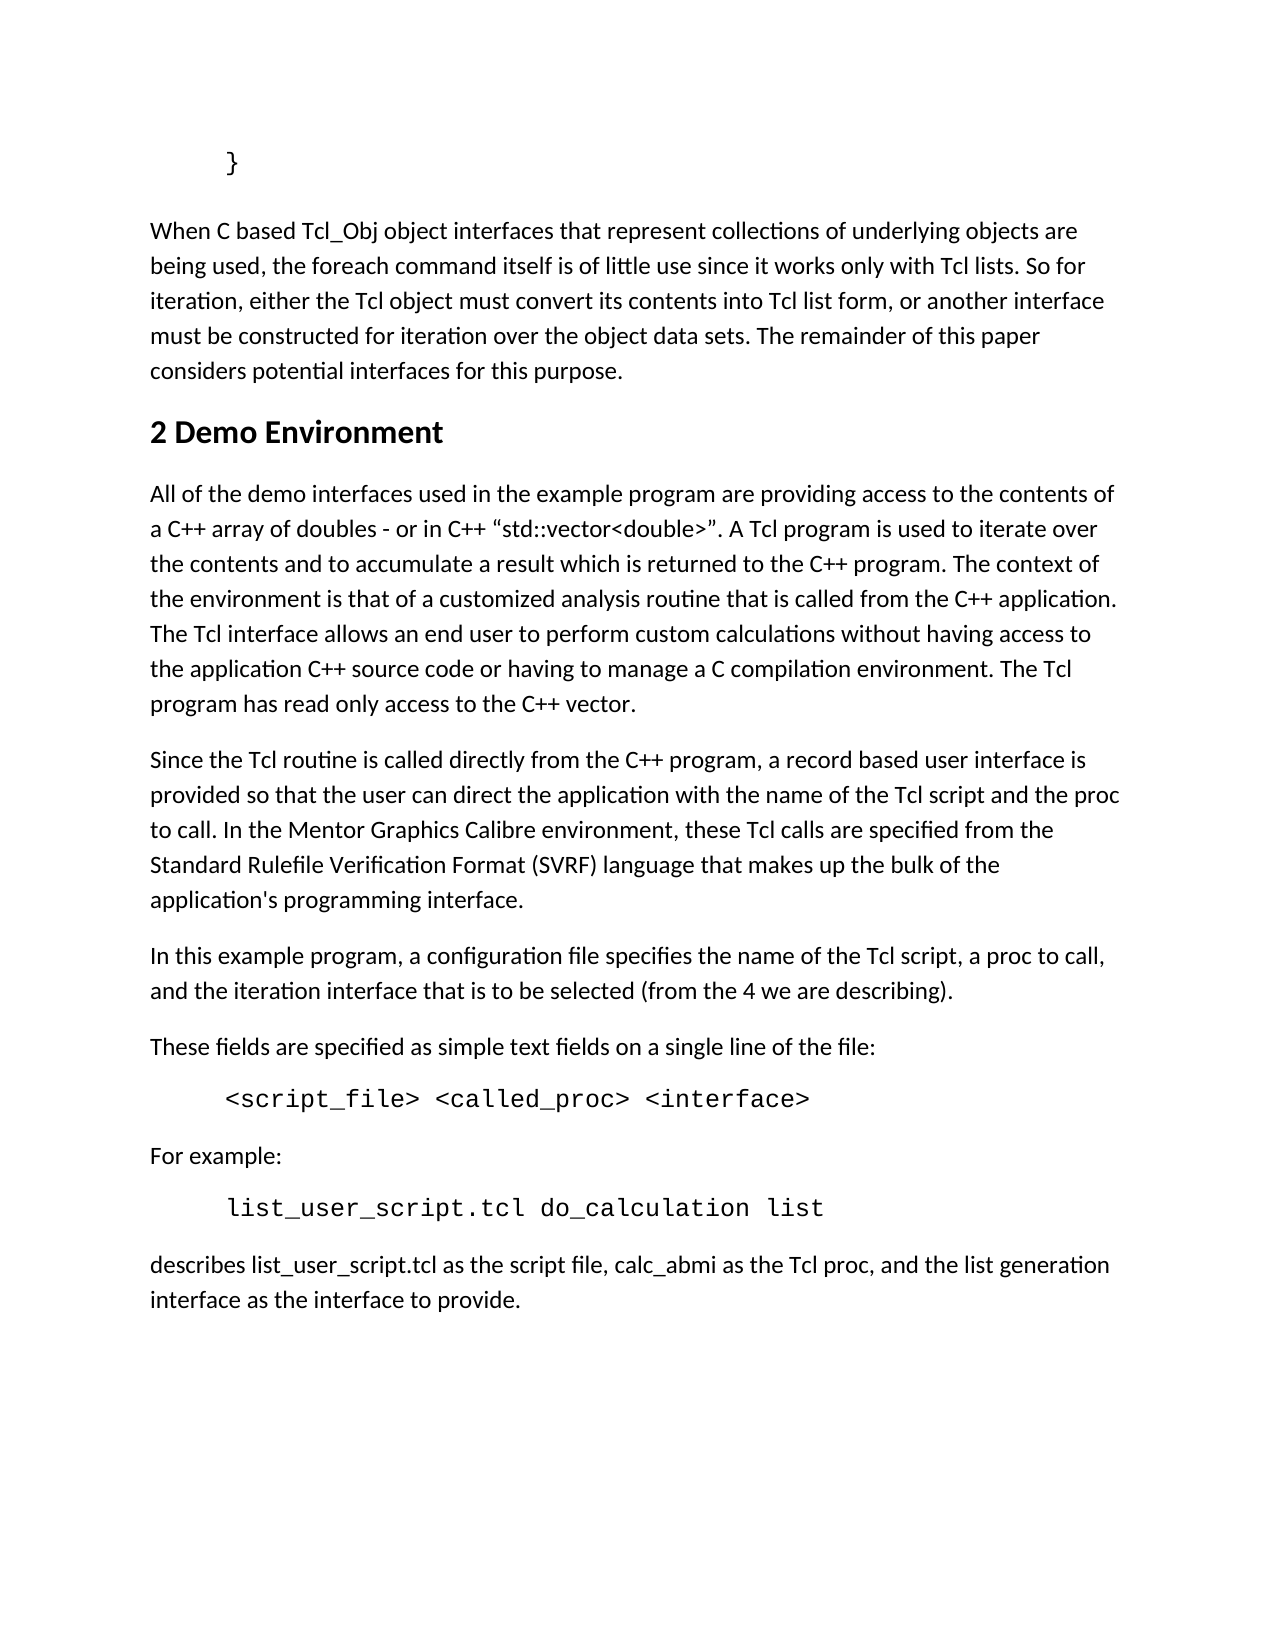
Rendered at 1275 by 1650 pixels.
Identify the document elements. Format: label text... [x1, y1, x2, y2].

text All of the demo interfaces used in the example program are providing access to the contents of a C++ array of doubles - or in C++ “std::vector<double>”. A Tcl program is used to iterate over the contents and to accumulate a result which is returned to the C++ program. The context of the environment is that of a customized analysis routine that is called from the C++ application. The Tcl interface allows an end user to perform custom calculations without having access to the application C++ source code or having to manage a C compilation environment. The Tcl program has read only access to the C++ vector. [150, 478, 1125, 719]
text <script_file> <called_proc> <interface> [225, 1087, 1125, 1115]
text When C based Tcl_Obj object interfaces that represent collections of underlying objects are being used, the foreach command itself is of little use since it works only with Tcl lists. So for iteration, either the Tcl object must convert its contents into Tcl list form, or another interface must be constructed for iteration over the object data sets. The remainder of this paper considers potential interfaces for this purpose. [150, 215, 1125, 386]
text describes list_user_script.tcl as the script file, calc_abmi as the Tcl proc, and the list generation interface as the interface to provide. [150, 1249, 1125, 1315]
text list_user_script.tcl do_calculation list [225, 1196, 1125, 1224]
text 2 Demo Environment [150, 411, 1125, 452]
text For example: [150, 1140, 1125, 1171]
text } [225, 150, 1125, 178]
text These fields are specified as simple text fields on a single line of the file: [150, 1031, 1125, 1061]
text In this example program, a configuration file specifies the name of the Tcl script, a proc to call, and the iteration interface that is to be selected (from the 4 we are describing). [150, 940, 1125, 1006]
text Since the Tcl routine is called directly from the C++ program, a record based user interface is provided so that the user can direct the application with the name of the Tcl script and the proc to call. In the Mentor Graphics Calibre environment, these Tcl calls are specified from the Standard Rulefile Verification Format (SVRF) language that makes up the bulk of the application's programming interface. [150, 744, 1125, 915]
